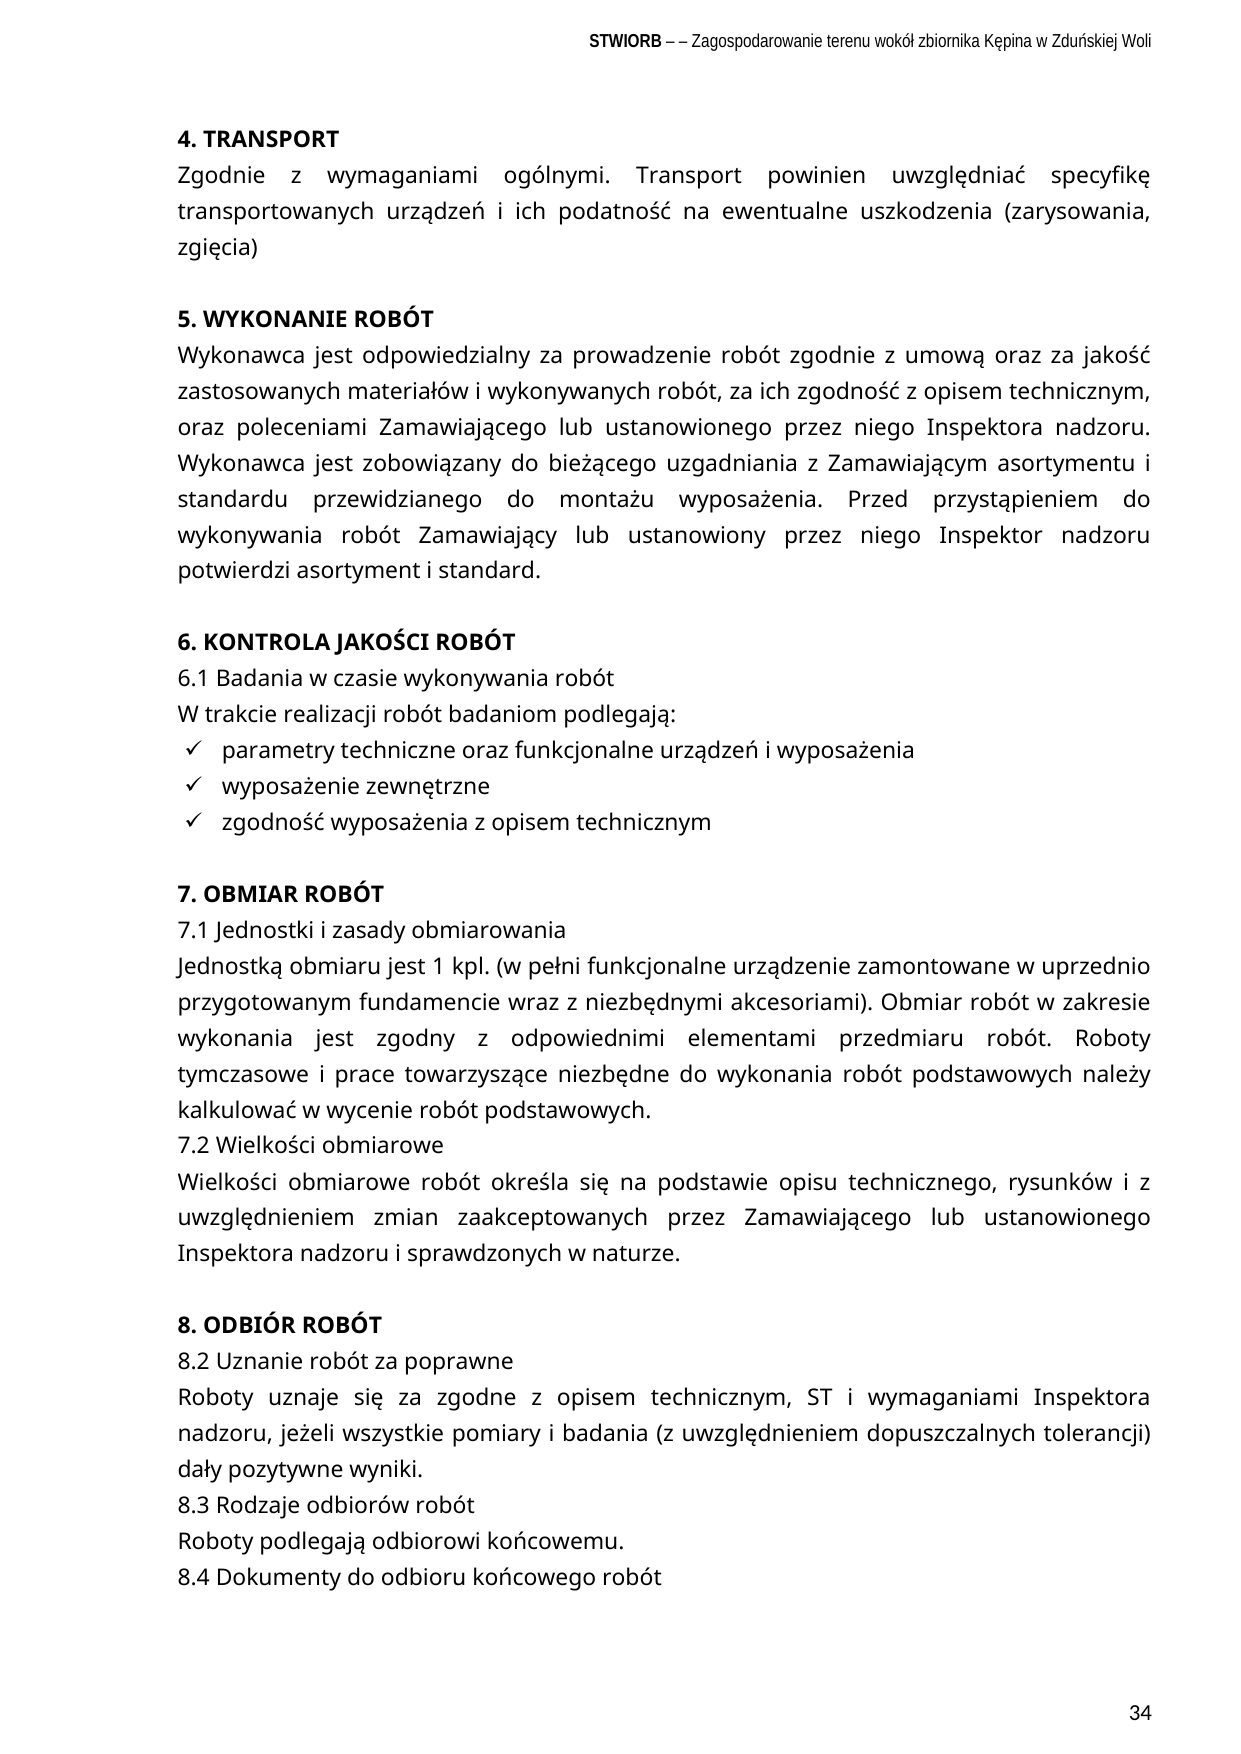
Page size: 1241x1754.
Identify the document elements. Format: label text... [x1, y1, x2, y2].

text 7. OBMIAR ROBÓT [177, 878, 1152, 909]
text 4. TRANSPORT [177, 123, 1152, 154]
text Zgodnie z wymaganiami ogólnymi. Transport powinien uwzględniać specyfikę transportowanych urządzeń i ich podatność na ewentualne uszkodzenia (zarysowania, zgięcia) [177, 159, 1152, 262]
list parametry techniczne oraz funkcjonalne urządzeń i wyposażenia [184, 734, 1152, 765]
text 8.2 Uznanie robót za poprawne [177, 1345, 1152, 1376]
text 7.1 Jednostki i zasady obmiarowania [177, 914, 1152, 945]
text Wielkości obmiarowe robót określa się na podstawie opisu technicznego, rysunków i z uwzględnieniem zmian zaakceptowanych przez Zamawiającego lub ustanowionego Inspektora nadzoru i sprawdzonych w naturze. [177, 1165, 1152, 1268]
text Roboty podlegają odbiorowi końcowemu. [177, 1525, 1152, 1556]
list zgodność wyposażenia z opisem technicznym [184, 806, 1152, 837]
text 6. KONTROLA JAKOŚCI ROBÓT [177, 626, 1152, 658]
text Roboty uznaje się za zgodne z opisem technicznym, ST i wymaganiami Inspektora nadzoru, jeżeli wszystkie pomiary i badania (z uwzględnieniem dopuszczalnych tolerancji) dały pozytywne wyniki. [177, 1381, 1152, 1484]
list wyposażenie zewnętrzne [184, 770, 1152, 801]
text W trakcie realizacji robót badaniom podlegają: [177, 698, 1152, 729]
text Jednostką obmiaru jest 1 kpl. (w pełni funkcjonalne urządzenie zamontowane w uprzednio przygotowanym fundamencie wraz z niezbędnymi akcesoriami). Obmiar robót w zakresie wykonania jest zgodny z odpowiednimi elementami przedmiaru robót. Roboty tymczasowe i prace towarzyszące niezbędne do wykonania robót podstawowych należy kalkulować w wycenie robót podstawowych. [177, 950, 1152, 1125]
text 8. ODBIÓR ROBÓT [177, 1309, 1152, 1340]
text Wykonawca jest odpowiedzialny za prowadzenie robót zgodnie z umową oraz za jakość zastosowanych materiałów i wykonywanych robót, za ich zgodność z opisem technicznym, oraz poleceniami Zamawiającego lub ustanowionego przez niego Inspektora nadzoru. Wykonawca jest zobowiązany do bieżącego uzgadniania z Zamawiającym asortymentu i standardu przewidzianego do montażu wyposażenia. Przed przystąpieniem do wykonywania robót Zamawiający lub ustanowiony przez niego Inspektor nadzoru potwierdzi asortyment i standard. [177, 339, 1152, 586]
text 8.4 Dokumenty do odbioru końcowego robót [177, 1561, 1152, 1592]
text 8.3 Rodzaje odbiorów robót [177, 1489, 1152, 1520]
text 6.1 Badania w czasie wykonywania robót [177, 662, 1152, 693]
text 5. WYKONANIE ROBÓT [177, 303, 1152, 334]
text 7.2 Wielkości obmiarowe [177, 1129, 1152, 1161]
